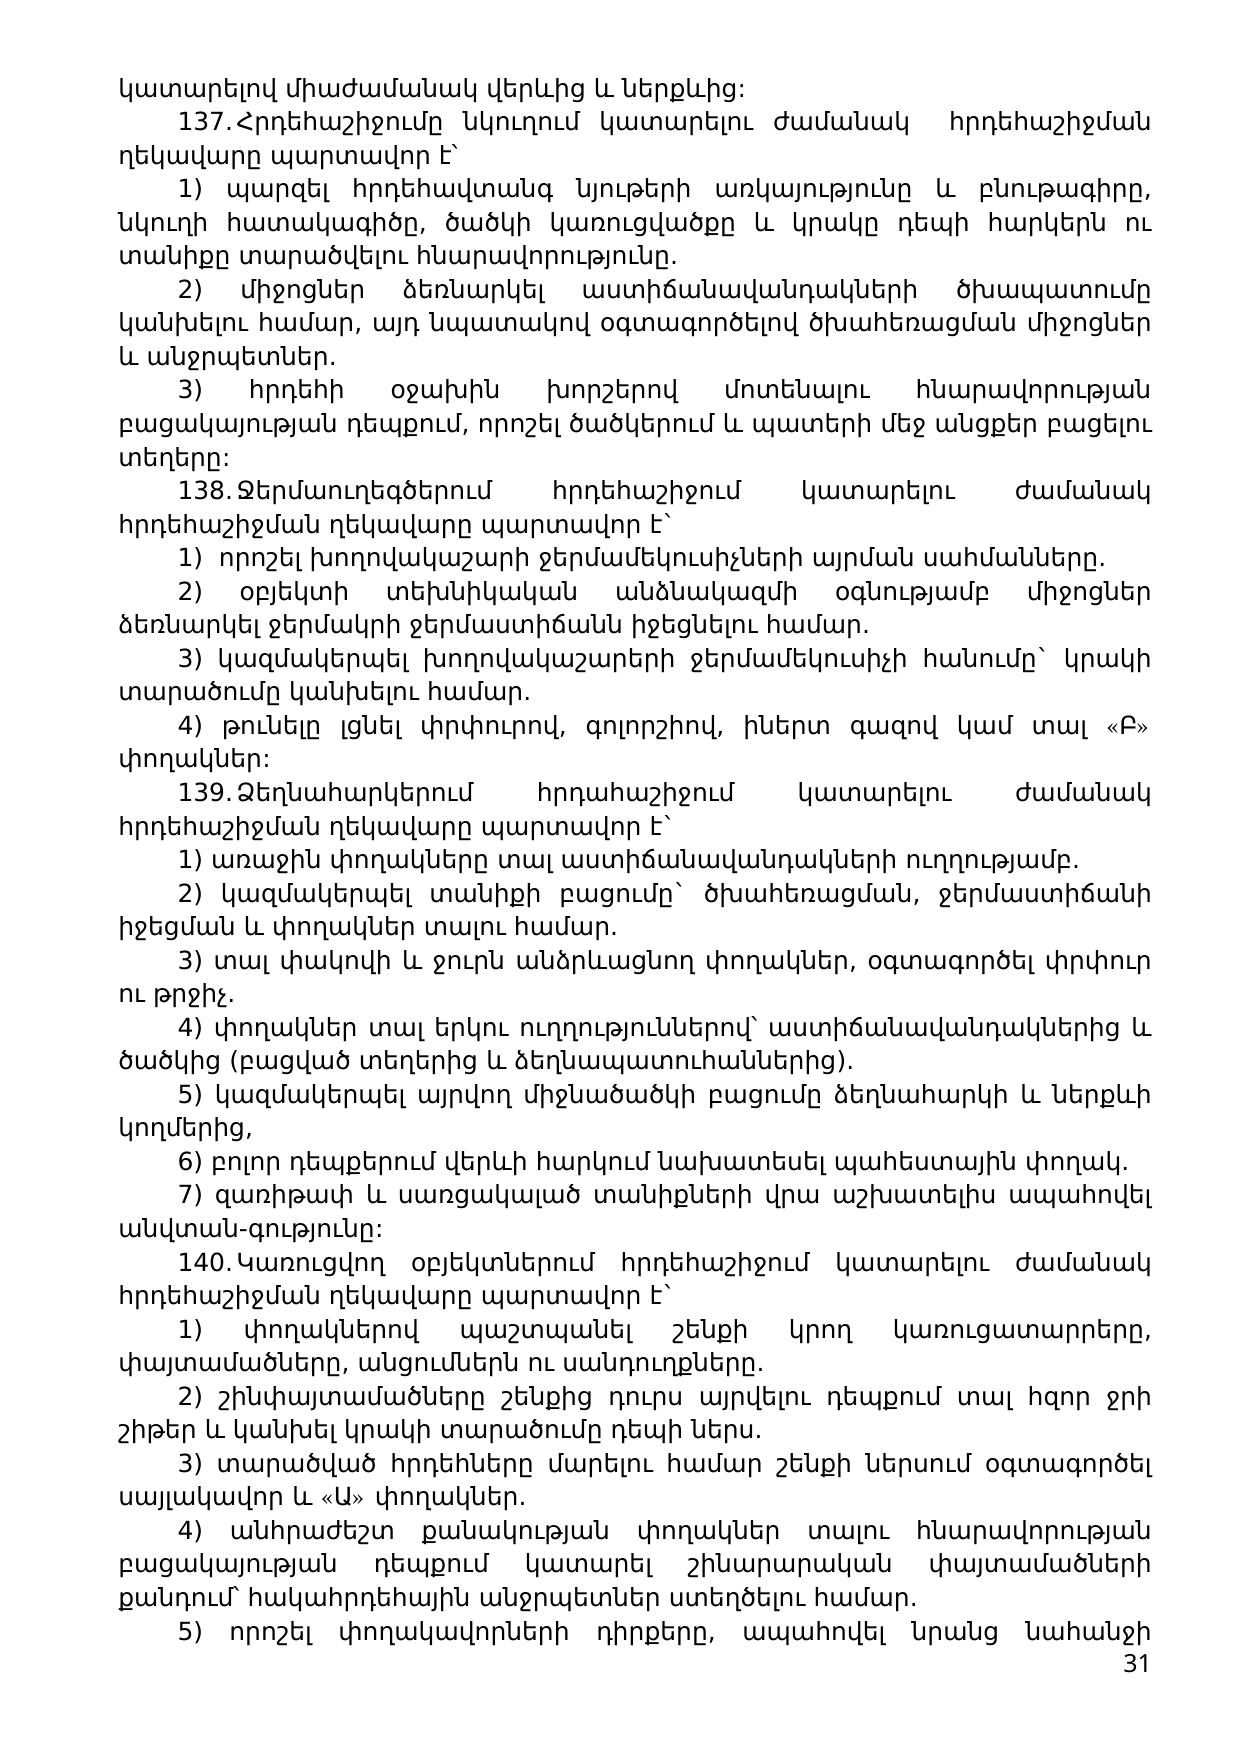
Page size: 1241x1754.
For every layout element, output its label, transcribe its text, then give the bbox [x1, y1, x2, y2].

text 3) տարածված հրդեհները մարելու համար շենքի ներսում օգտագործել սայլակավոր և Ա փողակներ. [118, 1449, 1152, 1512]
text 2) միջոցներ ձեռնարկել աստիճանավանդակների ծխապատումը կանխելու համար, այդ նպատակով օգտագործելով ծխահեռացման միջոցներ և անջրպետներ. [118, 275, 1152, 371]
text 3) տալ փակովի և ջուրն անձրևացնող փողակներ, օգտագործել փրփուր ու թրջիչ. [118, 946, 1152, 1009]
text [118, 74, 1152, 103]
text 3) կազմակերպել խողովակաշարերի ջերմամեկուսիչի հանումը` կրակի տարածումը կանխելու համար. [118, 644, 1152, 707]
text 4) անհրաժեշտ քանակության փողակներ տալու հնարավորության բացակայության դեպքում կատարել շինարարական փայտամածների քանդում՝ հակահրդեհային անջրպետներ ստեղծելու համար. [118, 1516, 1152, 1612]
list Ջերմաուղեգծերում հրդեհաշիջում կատարելու ժամանակ հրդեհաշիջման ղեկավարը պարտավոր է` [118, 476, 1152, 539]
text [118, 1617, 1152, 1646]
list Կառուցվող օբյեկտներում հրդեհաշիջում կատարելու ժամանակ հրդեհաշիջման ղեկավարը պարտավոր է` [118, 1248, 1152, 1311]
text 1) պարզել հրդեհավտանգ նյութերի առկայությունը և բնութագիրը, նկուղի հատակագիծը, ծածկի կառուցվածքը և կրակը դեպի հարկերն ու տանիքը տարածվելու հնարավորությունը. [118, 174, 1152, 271]
text 1) որոշել խողովակաշարի ջերմամեկուսիչների այրման սահմանները. [118, 543, 1152, 573]
text 4) փողակներ տալ երկու ուղղություններով՝ աստիճանավանդակներից և ծածկից (բացված տեղերից և ձեղնապատուհաններից). [118, 1013, 1152, 1076]
text 2) օբյեկտի տեխնիկական անձնակազմի օգնությամբ միջոցներ ձեռնարկել ջերմակրի ջերմաստիճանն իջեցնելու համար. [118, 577, 1152, 640]
list Ձեղնահարկերում հրդահաշիջում կատարելու ժամանակ հրդեհաշիջման ղեկավարը պարտավոր է` [118, 778, 1152, 841]
text 6) բոլոր դեպքերում վերևի հարկում նախատեսել պահեստային փողակ. [118, 1147, 1152, 1176]
list Հրդեհաշիջումը նկուղում կատարելու ժամանակ հրդեհաշիջման ղեկավարը պարտավոր է՝ [118, 107, 1152, 170]
text 1) փողակներով պաշտպանել շենքի կրող կառուցատարրերը, փայտամածները, անցումներն ու սանդուղքները. [118, 1315, 1152, 1378]
text 3) հրդեհի օջախին խորշերով մոտենալու հնարավորության բացակայության դեպքում, որոշել ծածկերում և պատերի մեջ անցքեր բացելու տեղերը: [118, 376, 1152, 472]
text 5) կազմակերպել այրվող միջնածածկի բացումը ձեղնահարկի և ներքևի կողմերից, [118, 1080, 1152, 1143]
text 2) շինփայտամածները շենքից դուրս այրվելու դեպքում տալ հզոր ջրի շիթեր և կանխել կրակի տարածումը դեպի ներս. [118, 1382, 1152, 1445]
text 7) զառիթափ և սառցակալած տանիքների վրա աշխատելիս ապահովել անվտան-գությունը: [118, 1181, 1152, 1243]
text 2) կազմակերպել տանիքի բացումը` ծխահեռացման, ջերմաստիճանի իջեցման և փողակներ տալու համար. [118, 879, 1152, 942]
text 4) թունելը լցնել փրփուրով, գոլորշիով, իներտ գազով կամ տալ Բ փողակներ: [118, 711, 1152, 774]
text 1) առաջին փողակները տալ աստիճանավանդակների ուղղությամբ. [118, 845, 1152, 874]
